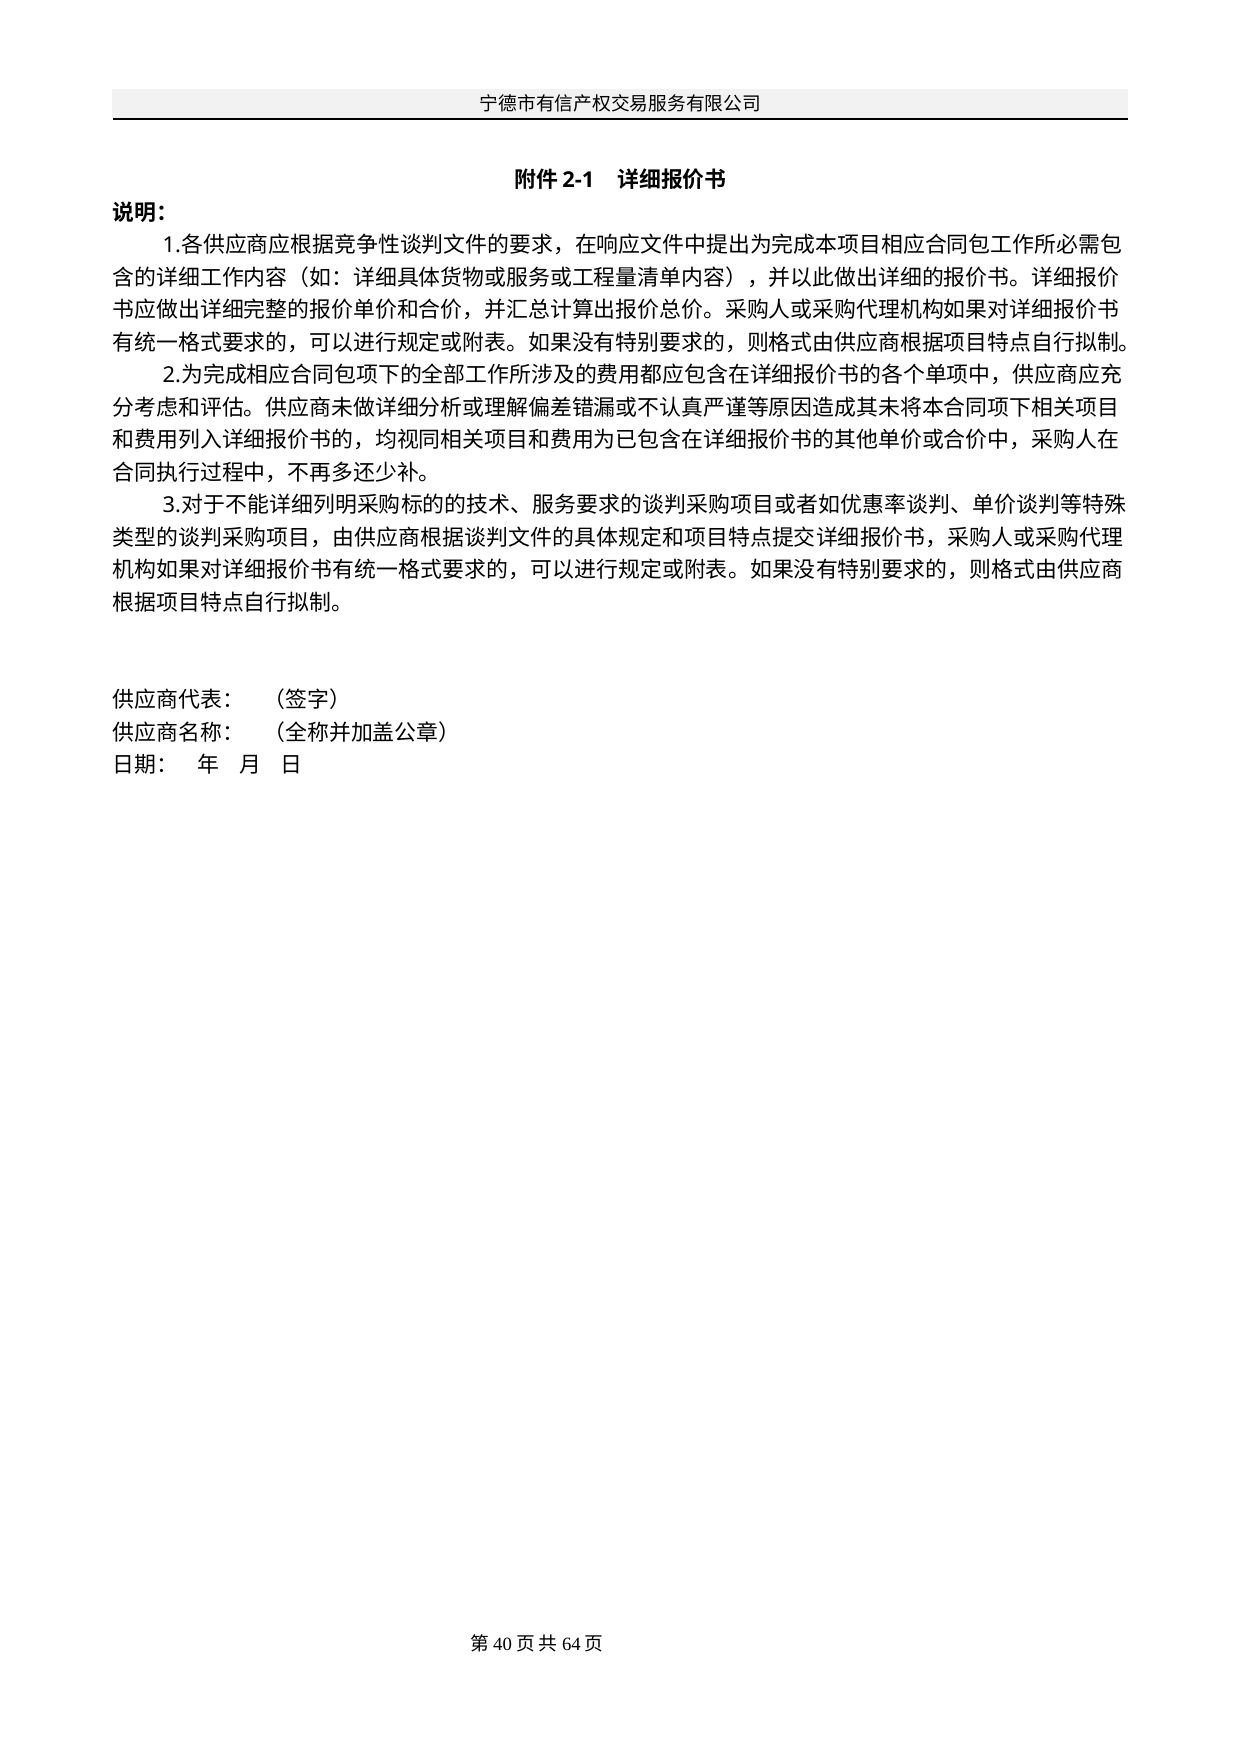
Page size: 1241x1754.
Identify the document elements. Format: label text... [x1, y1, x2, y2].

text 供应商名称： （全称并加盖公章） [112, 714, 1128, 747]
text 1.各供应商应根据竞争性谈判文件的要求，在响应文件中提出为完成本项目相应合同包工作所必需包含的详细工作内容（如：详细具体货物或服务或工程量清单内容），并以此做出详细的报价书。详细报价书应做出详细完整的报价单价和合价，并汇总计算出报价总价。采购人或采购代理机构如果对详细报价书有统一格式要求的，可以进行规定或附表。如果没有特别要求的，则格式由供应商根据项目特点自行拟制。 [112, 227, 1128, 357]
text 附件2-1 详细报价书 [112, 162, 1128, 194]
text 2.为完成相应合同包项下的全部工作所涉及的费用都应包含在详细报价书的各个单项中，供应商应充分考虑和评估。供应商未做详细分析或理解偏差错漏或不认真严谨等原因造成其未将本合同项下相关项目和费用列入详细报价书的，均视同相关项目和费用为已包含在详细报价书的其他单价或合价中，采购人在合同执行过程中，不再多还少补。 [112, 357, 1128, 487]
text 日期： 年 月 日 [112, 747, 1128, 779]
text 说明： [112, 194, 1128, 227]
text 供应商代表： （签字） [112, 682, 1128, 714]
text 3.对于不能详细列明采购标的的技术、服务要求的谈判采购项目或者如优惠率谈判、单价谈判等特殊类型的谈判采购项目，由供应商根据谈判文件的具体规定和项目特点提交详细报价书，采购人或采购代理机构如果对详细报价书有统一格式要求的，可以进行规定或附表。如果没有特别要求的，则格式由供应商根据项目特点自行拟制。 [112, 487, 1128, 617]
